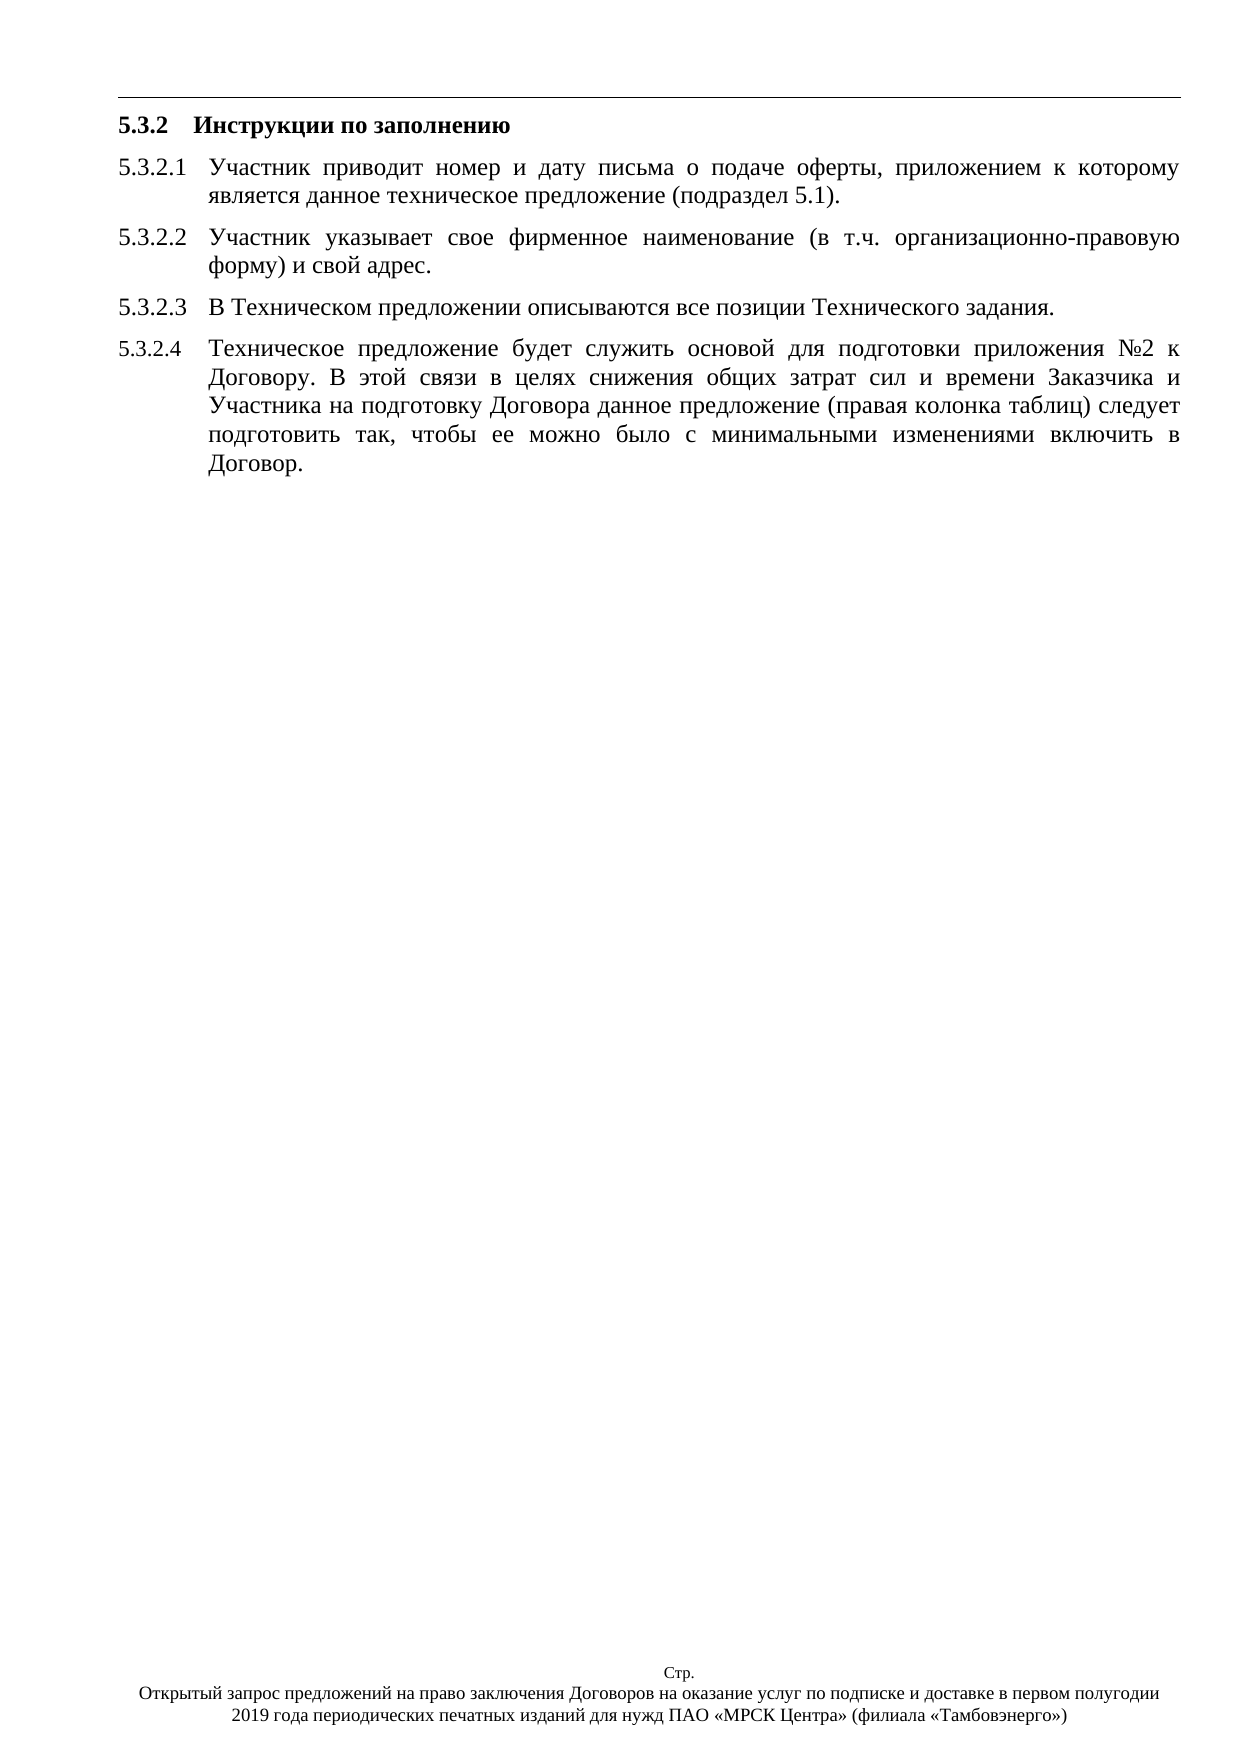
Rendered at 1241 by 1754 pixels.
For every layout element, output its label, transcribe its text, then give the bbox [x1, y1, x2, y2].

list Техническое предложение будет служить основой для подготовки приложения №2 к Договору. В этой связи в целях снижения общих затрат сил и времени Заказчика и Участника на подготовку Договора данное предложение (правая колонка таблиц) следует подготовить так, чтобы ее можно было с минимальными изменениями включить в Договор. [118, 333, 1181, 477]
list Участник приводит номер и дату письма о подаче оферты, приложением к которому является данное техническое предложение (подраздел 5.1). [118, 152, 1181, 209]
list Участник указывает свое фирменное наименование (в т.ч. организационно-правовую форму) и свой адрес. [118, 222, 1181, 279]
list В Техническом предложении описываются все позиции Технического задания. [118, 292, 1181, 321]
subtitle Инструкции по заполнению [118, 111, 1181, 139]
